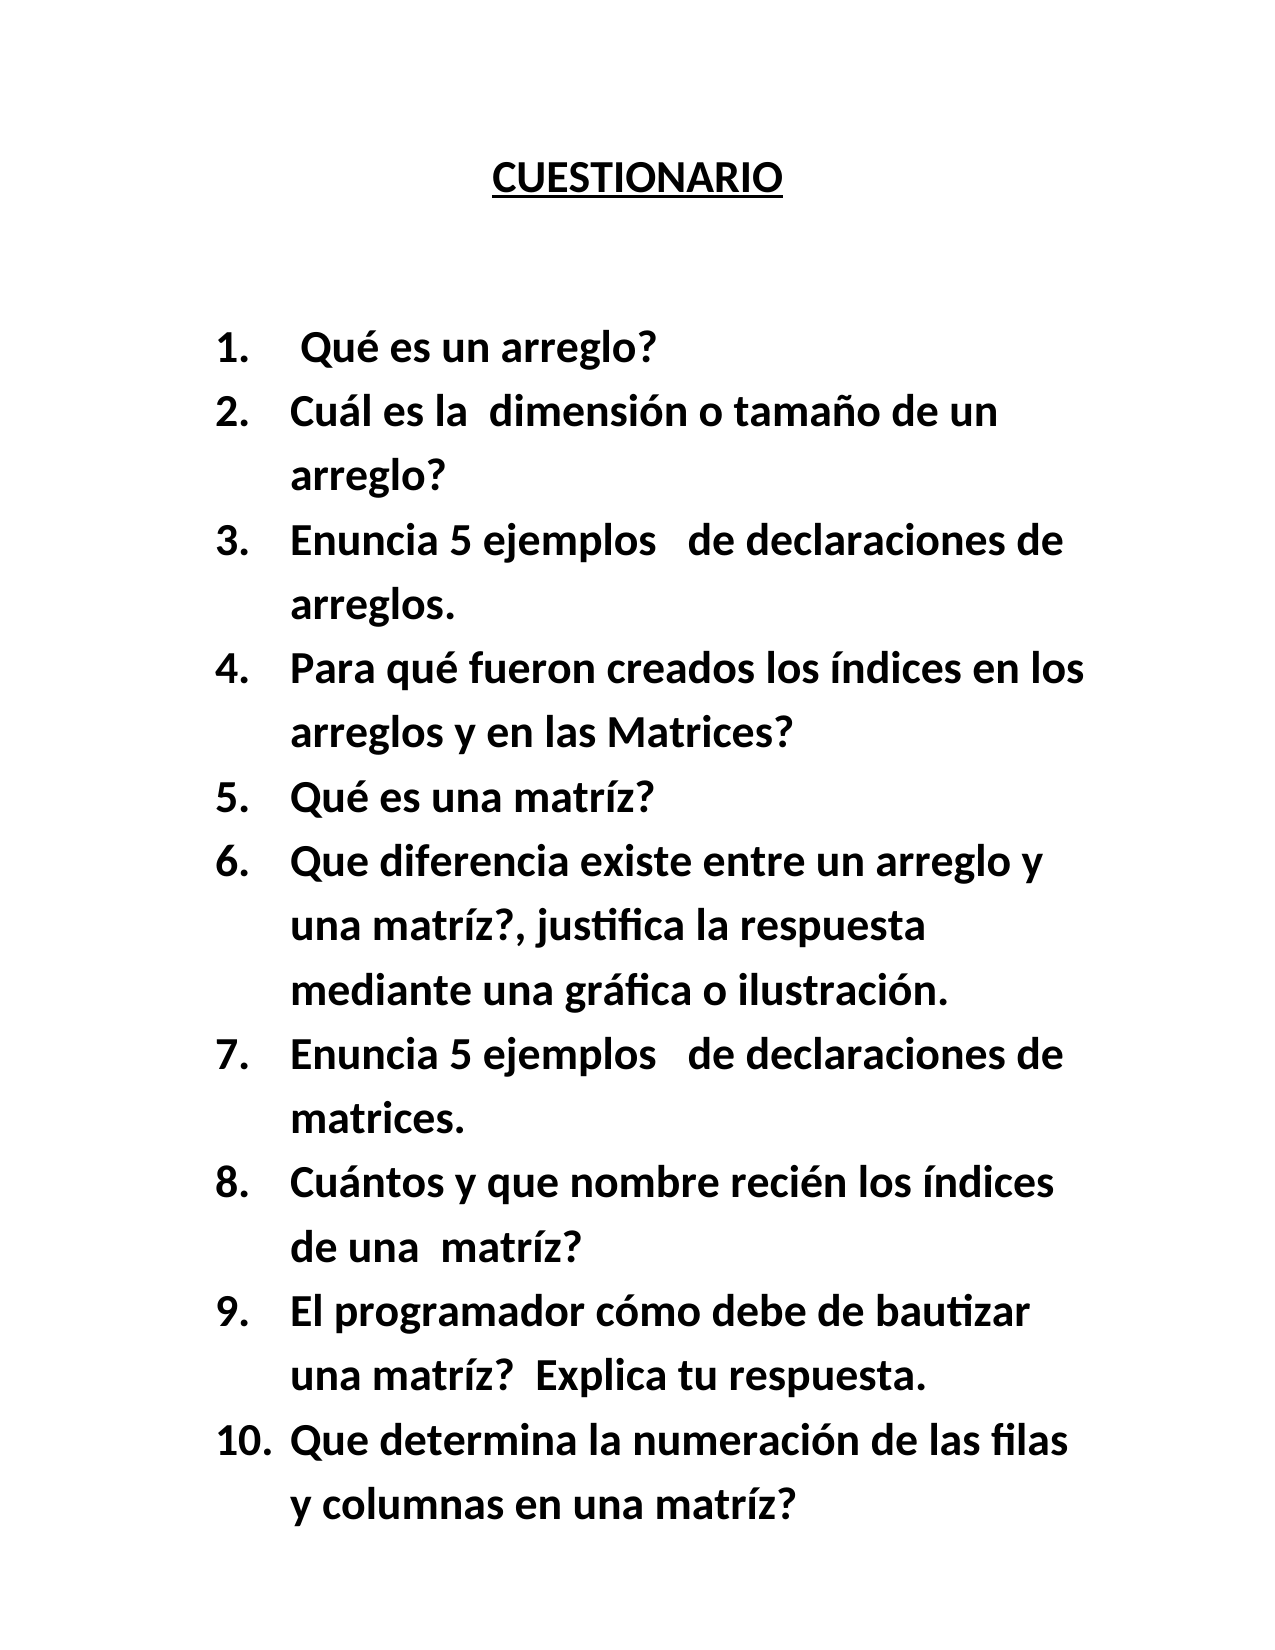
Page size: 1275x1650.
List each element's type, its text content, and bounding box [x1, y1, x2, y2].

list Qué es un arreglo? [215, 318, 1098, 374]
list Que diferencia existe entre un arreglo y una matríz?, justifica la respuesta mediante una gráfica o ilustración. [215, 832, 1098, 1016]
list Enuncia 5 ejemplos de declaraciones de matrices. [215, 1025, 1098, 1145]
list Qué es una matríz? [215, 768, 1098, 824]
list Enuncia 5 ejemplos de declaraciones de arreglos. [215, 511, 1098, 631]
list El programador cómo debe de bautizar una matríz? Explica tu respuesta. [215, 1282, 1098, 1402]
list Para qué fueron creados los índices en los arreglos y en las Matrices? [215, 639, 1098, 759]
text CUESTIONARIO [177, 148, 1098, 203]
list Que determina la numeración de las filas y columnas en una matríz? [215, 1410, 1098, 1531]
list Cuál es la dimensión o tamaño de un arreglo? [215, 382, 1098, 502]
list Cuántos y que nombre recién los índices de una matríz? [215, 1153, 1098, 1273]
